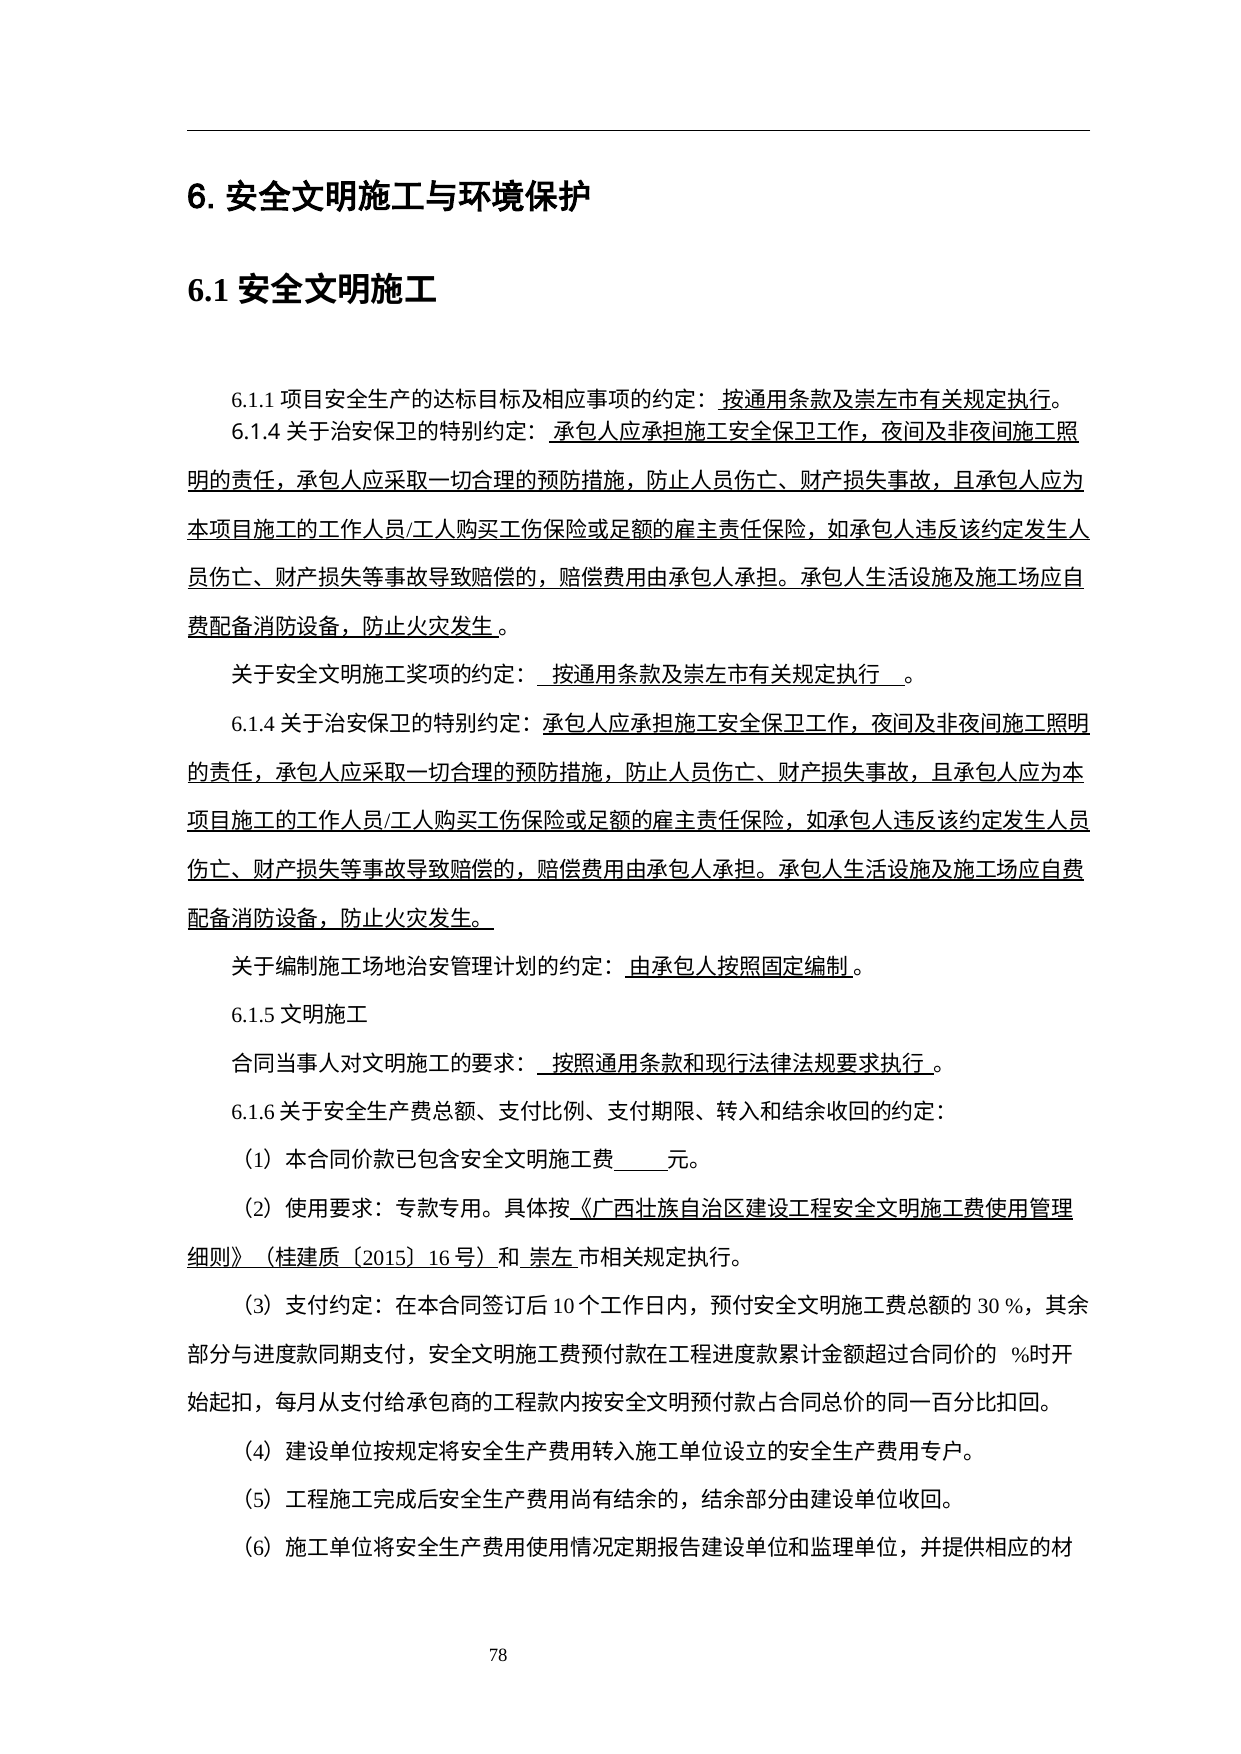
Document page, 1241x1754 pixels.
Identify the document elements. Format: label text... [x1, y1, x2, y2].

text 6.1.4 关于治安保卫的特别约定： 承包人应承担施工安全保卫工作，夜间及非夜间施工照明的责任，承包人应采取一切合理的预防措施，防止人员伤亡、财产损失事故，且承包人应为本项目施工的工作人员/工人购买工伤保险或足额的雇主责任保险，如承包人违反该约定发生人员伤亡、财产损失等事故导致赔偿的，赔偿费用由承包人承担。承包人生活设施及施工场应自费配备消防设备，防止火灾发生 。 [187, 414, 1090, 539]
text 6.1.1 项目安全生产的达标目标及相应事项的约定： 按通用条款及崇左市有关规定执行。 [187, 381, 1090, 414]
text 关于安全文明施工奖项的约定： 按通用条款及崇左市有关规定执行 。 [187, 657, 1090, 689]
text （3）支付约定：在本合同签订后10个工作日内，预付安全文明施工费总额的 30 %，其余部分与进度款同期支付，安全文明施工费预付款在工程进度款累计金额超过合同价的 %时开始起扣，每月从支付给承包商的工程款内按安全文明预付款占合同总价的同一百分比扣回。 [187, 1287, 1090, 1417]
text 6.1.5 文明施工 [187, 997, 1090, 1029]
subtitle 6. 安全文明施工与环境保护 [187, 162, 1090, 227]
text 合同当事人对文明施工的要求： 按照通用条款和现行法律法规要求执行 。 [187, 1045, 1090, 1078]
text 6.1.4 关于治安保卫的特别约定：承包人应承担施工安全保卫工作，夜间及非夜间施工照明的责任，承包人应采取一切合理的预防措施，防止人员伤亡、财产损失事故，且承包人应为本项目施工的工作人员/工人购买工伤保险或足额的雇主责任保险，如承包人违反该约定发生人员伤亡、财产损失等事故导致赔偿的，赔偿费用由承包人承担。承包人生活设施及施工场应自费配备消防设备，防止火灾发生。 [187, 705, 1090, 830]
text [187, 1530, 1090, 1562]
text （1）本合同价款已包含安全文明施工费 元。 [187, 1142, 1090, 1174]
subtitle 6.1 安全文明施工 [187, 254, 1090, 319]
text （4）建设单位按规定将安全生产费用转入施工单位设立的安全生产费用专户。 [187, 1433, 1090, 1466]
text （5）工程施工完成后安全生产费用尚有结余的，结余部分由建设单位收回。 [187, 1482, 1090, 1514]
text 6.1.4 关于治安保卫的特别约定： 承包人应承担施工安全保卫工作，夜间及非夜间施工照明的责任，承包人应采取一切合理的预防措施，防止人员伤亡、财产损失事故，且承包人应为本项目施工的工作人员/工人购买工伤保险或足额的雇主责任保险，如承包人违反该约定发生人员伤亡、财产损失等事故导致赔偿的，赔偿费用由承包人承担。承包人生活设施及施工场应自费配备消防设备，防止火灾发生 。 [187, 540, 1090, 641]
text 6.1.4 关于治安保卫的特别约定：承包人应承担施工安全保卫工作，夜间及非夜间施工照明的责任，承包人应采取一切合理的预防措施，防止人员伤亡、财产损失事故，且承包人应为本项目施工的工作人员/工人购买工伤保险或足额的雇主责任保险，如承包人违反该约定发生人员伤亡、财产损失等事故导致赔偿的，赔偿费用由承包人承担。承包人生活设施及施工场应自费配备消防设备，防止火灾发生。 [187, 832, 1090, 933]
text （2）使用要求：专款专用。具体按《广西壮族自治区建设工程安全文明施工费使用管理细则》（桂建质〔2015〕16号）和 崇左 市相关规定执行。 [187, 1190, 1090, 1272]
text 关于编制施工场地治安管理计划的约定： 由承包人按照固定编制 。 [187, 949, 1090, 981]
text 6.1.6关于安全生产费总额、支付比例、支付期限、转入和结余收回的约定： [187, 1094, 1090, 1126]
